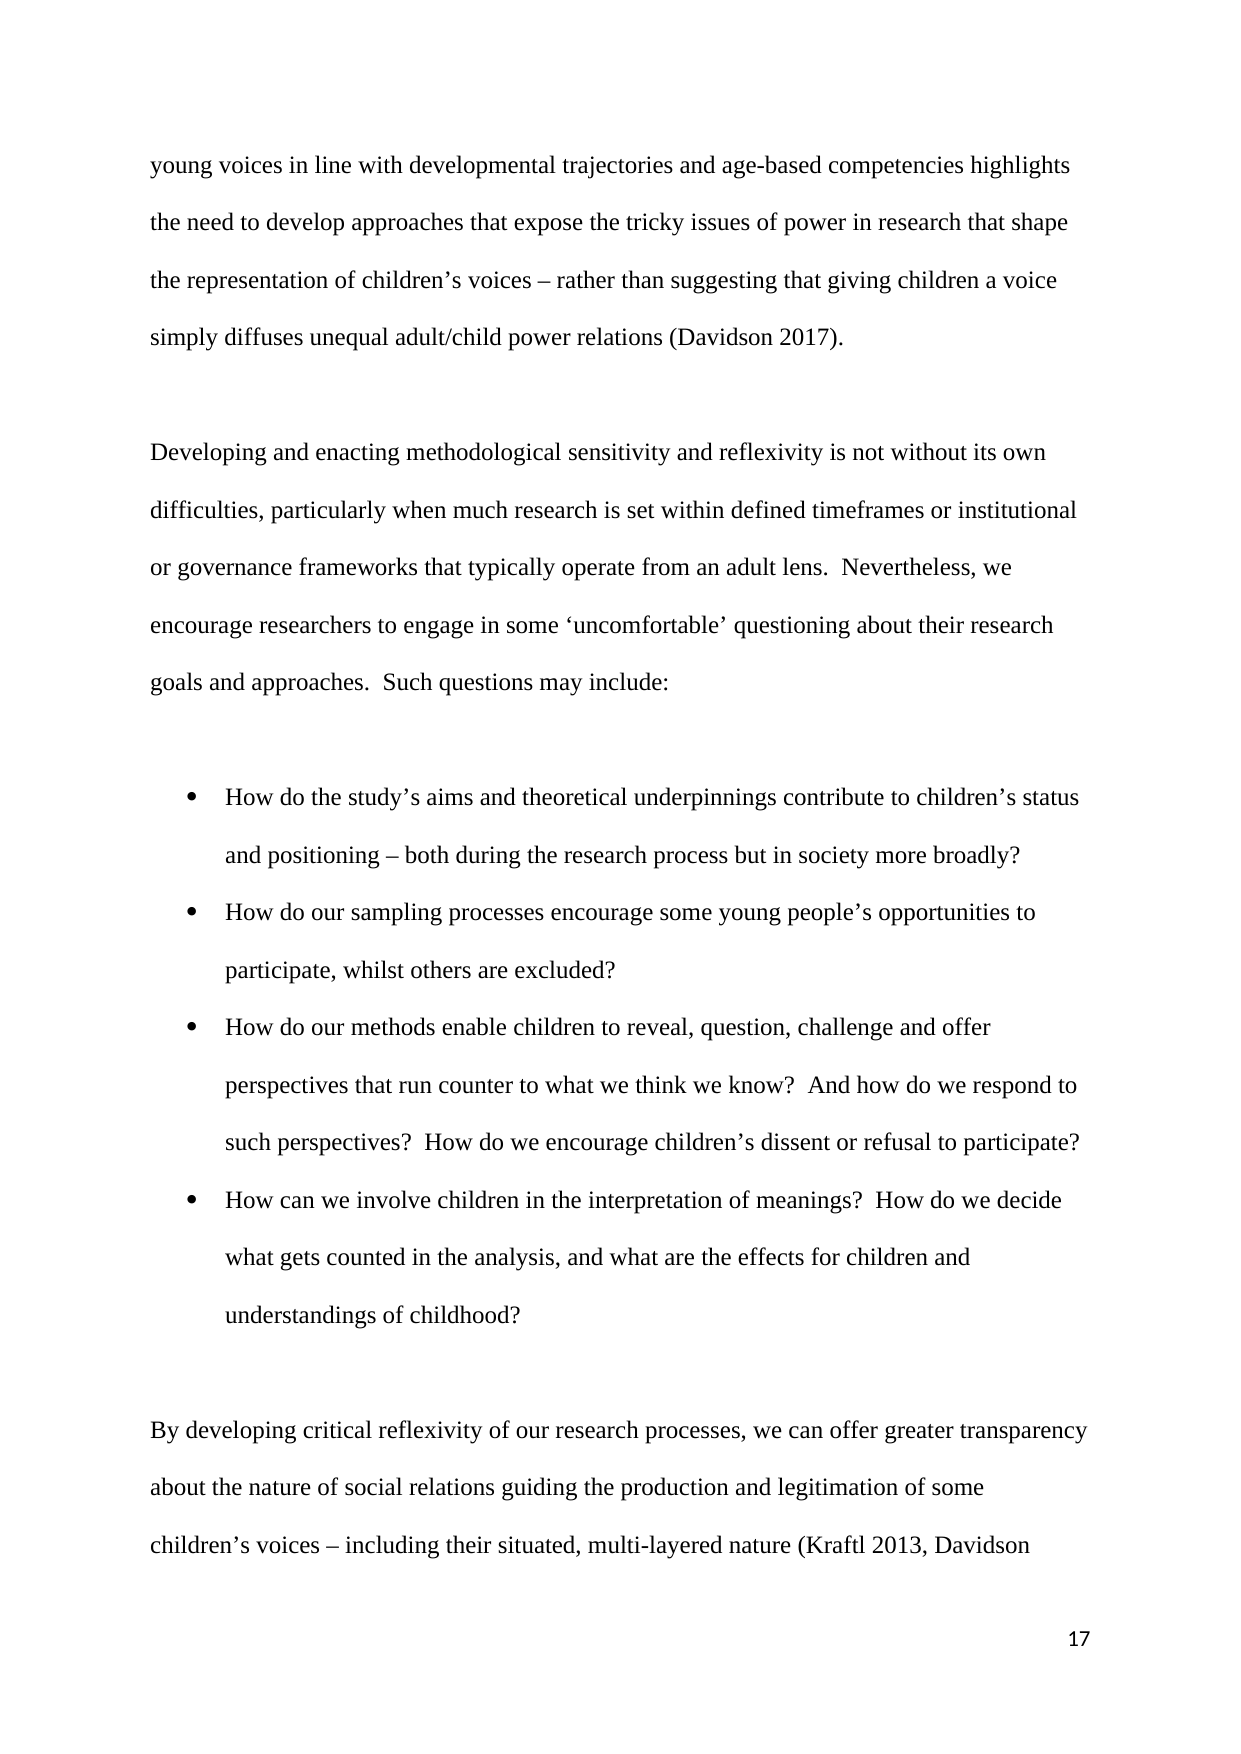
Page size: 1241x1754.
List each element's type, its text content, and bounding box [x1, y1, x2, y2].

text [150, 1415, 1090, 1559]
list How can we involve children in the interpretation of meanings? How do we decide what gets counted in the analysis, and what are the effects for children and understandings of childhood? [187, 1185, 1090, 1329]
list How do the study’s aims and theoretical underpinnings contribute to children’s status and positioning – both during the research process but in society more broadly? [187, 782, 1090, 869]
list How do our methods enable children to reveal, question, challenge and offer perspectives that run counter to what we think we know? And how do we respond to such perspectives? How do we encourage children’s dissent or refusal to participate? [187, 1012, 1090, 1156]
list How do our sampling processes encourage some young people’s opportunities to participate, whilst others are excluded? [187, 897, 1090, 984]
text Developing and enacting methodological sensitivity and reflexivity is not without its own difficulties, particularly when much research is set within defined timeframes or institutional or governance frameworks that typically operate from an adult lens. Nevertheless, we encourage researchers to engage in some ‘uncomfortable’ questioning about their research goals and approaches. Such questions may include: [150, 437, 1090, 696]
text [150, 150, 1090, 351]
